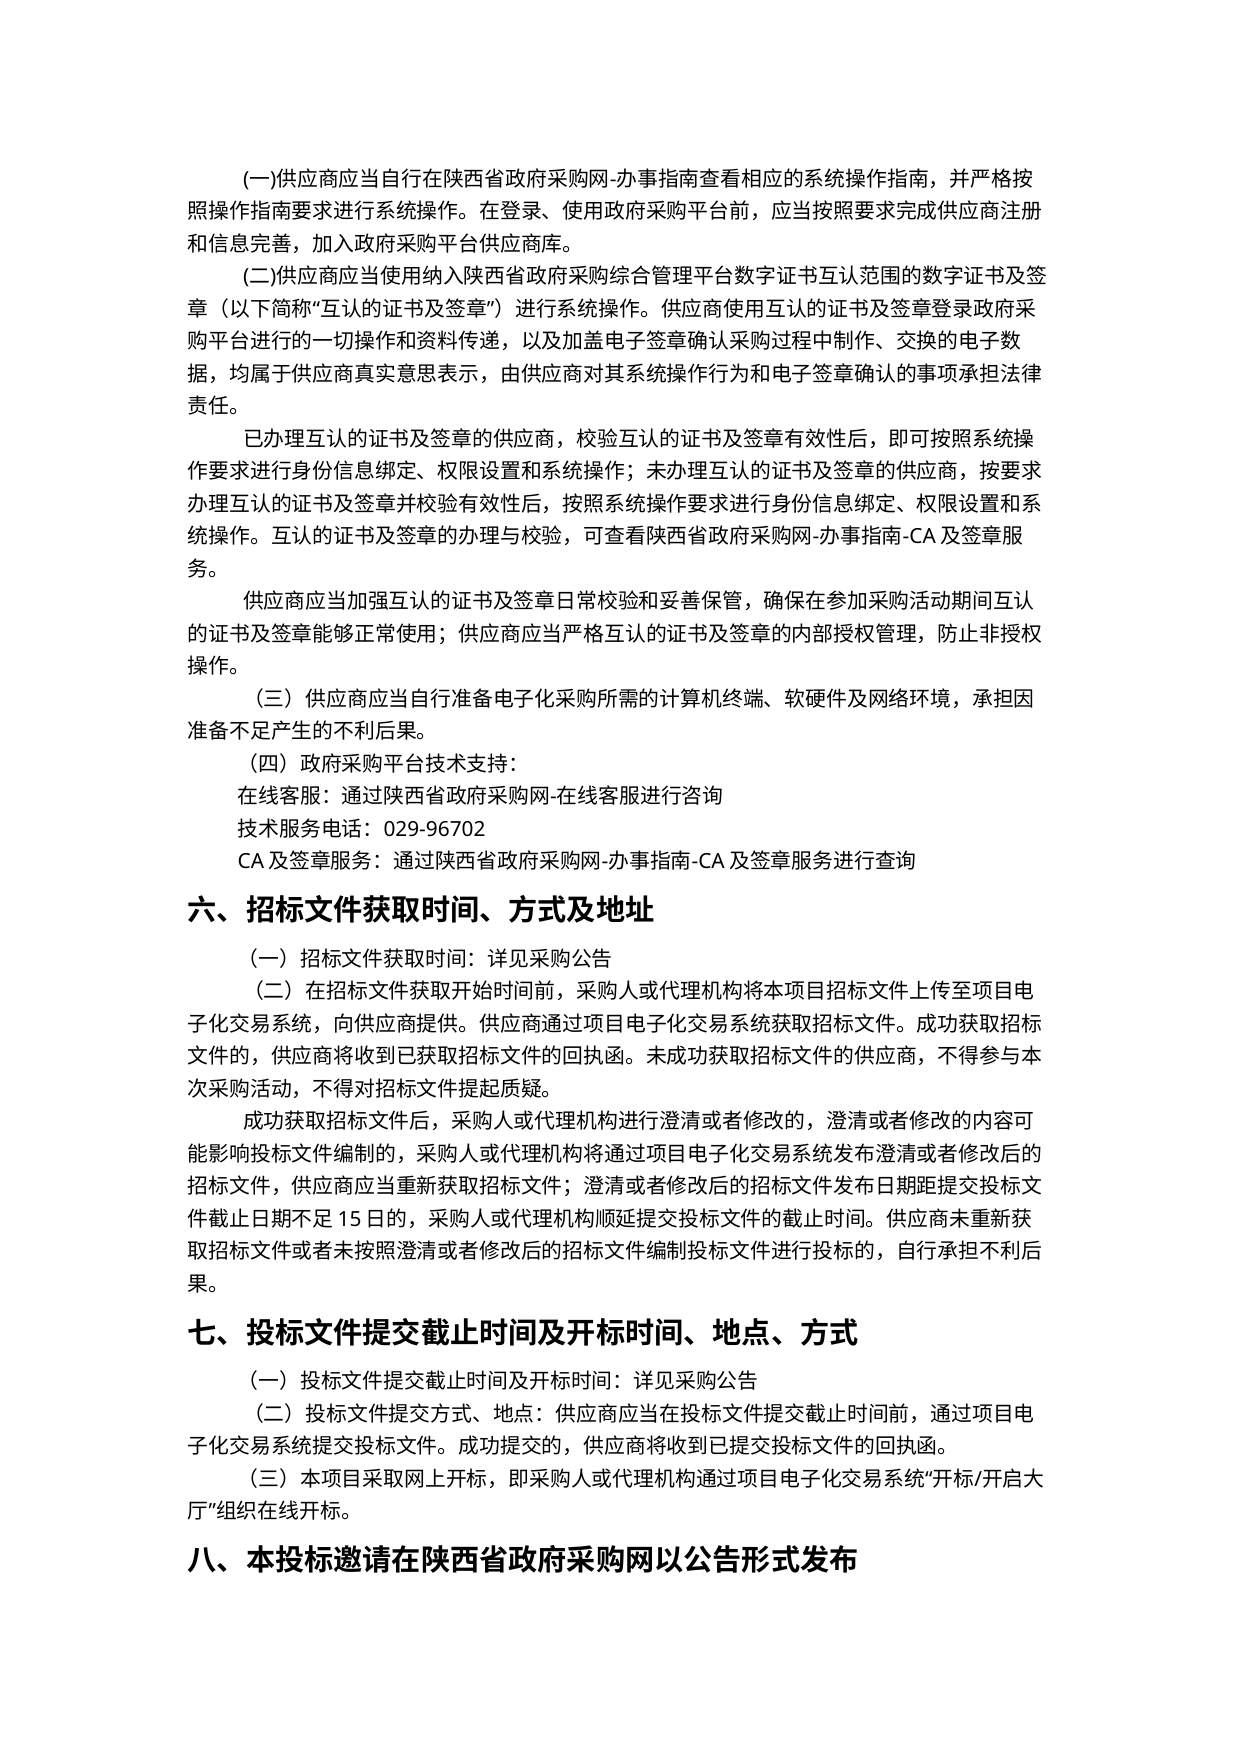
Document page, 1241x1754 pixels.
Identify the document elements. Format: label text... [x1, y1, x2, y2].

text （三）本项目采取网上开标，即采购人或代理机构通过项目电子化交易系统“开标/开启大厅”组织在线开标。 [187, 1462, 1053, 1527]
text 成功获取招标文件后，采购人或代理机构进行澄清或者修改的，澄清或者修改的内容可能影响投标文件编制的，采购人或代理机构将通过项目电子化交易系统发布澄清或者修改后的招标文件，供应商应当重新获取招标文件；澄清或者修改后的招标文件发布日期距提交投标文件截止日期不足15日的，采购人或代理机构顺延提交投标文件的截止时间。供应商未重新获取招标文件或者未按照澄清或者修改后的招标文件编制投标文件进行投标的，自行承担不利后果。 [187, 1104, 1053, 1299]
text （四）政府采购平台技术支持： [187, 747, 1053, 779]
text 八、本投标邀请在陕西省政府采购网以公告形式发布 [187, 1527, 1053, 1592]
text （一）投标文件提交截止时间及开标时间：详见采购公告 [187, 1364, 1053, 1397]
text 已办理互认的证书及签章的供应商，校验互认的证书及签章有效性后，即可按照系统操作要求进行身份信息绑定、权限设置和系统操作；未办理互认的证书及签章的供应商，按要求办理互认的证书及签章并校验有效性后，按照系统操作要求进行身份信息绑定、权限设置和系统操作。互认的证书及签章的办理与校验，可查看陕西省政府采购网-办事指南-CA及签章服务。 [187, 422, 1053, 584]
text （三）供应商应当自行准备电子化采购所需的计算机终端、软硬件及网络环境，承担因准备不足产生的不利后果。 [187, 682, 1053, 747]
text 六、招标文件获取时间、方式及地址 [187, 877, 1053, 942]
text 七、投标文件提交截止时间及开标时间、地点、方式 [187, 1299, 1053, 1364]
text (一)供应商应当自行在陕西省政府采购网-办事指南查看相应的系统操作指南，并严格按照操作指南要求进行系统操作。在登录、使用政府采购平台前，应当按照要求完成供应商注册和信息完善，加入政府采购平台供应商库。 [187, 162, 1053, 259]
text 技术服务电话：029-96702 [187, 812, 1053, 844]
text 在线客服：通过陕西省政府采购网-在线客服进行咨询 [187, 779, 1053, 812]
text （二）在招标文件获取开始时间前，采购人或代理机构将本项目招标文件上传至项目电子化交易系统，向供应商提供。供应商通过项目电子化交易系统获取招标文件。成功获取招标文件的，供应商将收到已获取招标文件的回执函。未成功获取招标文件的供应商，不得参与本次采购活动，不得对招标文件提起质疑。 [187, 974, 1053, 1104]
text （一）招标文件获取时间：详见采购公告 [187, 942, 1053, 974]
text CA及签章服务：通过陕西省政府采购网-办事指南-CA及签章服务进行查询 [187, 844, 1053, 877]
text (二)供应商应当使用纳入陕西省政府采购综合管理平台数字证书互认范围的数字证书及签章（以下简称“互认的证书及签章”）进行系统操作。供应商使用互认的证书及签章登录政府采购平台进行的一切操作和资料传递，以及加盖电子签章确认采购过程中制作、交换的电子数据，均属于供应商真实意思表示，由供应商对其系统操作行为和电子签章确认的事项承担法律责任。 [187, 259, 1053, 422]
text 供应商应当加强互认的证书及签章日常校验和妥善保管，确保在参加采购活动期间互认的证书及签章能够正常使用；供应商应当严格互认的证书及签章的内部授权管理，防止非授权操作。 [187, 584, 1053, 682]
text （二）投标文件提交方式、地点：供应商应当在投标文件提交截止时间前，通过项目电子化交易系统提交投标文件。成功提交的，供应商将收到已提交投标文件的回执函。 [187, 1397, 1053, 1462]
